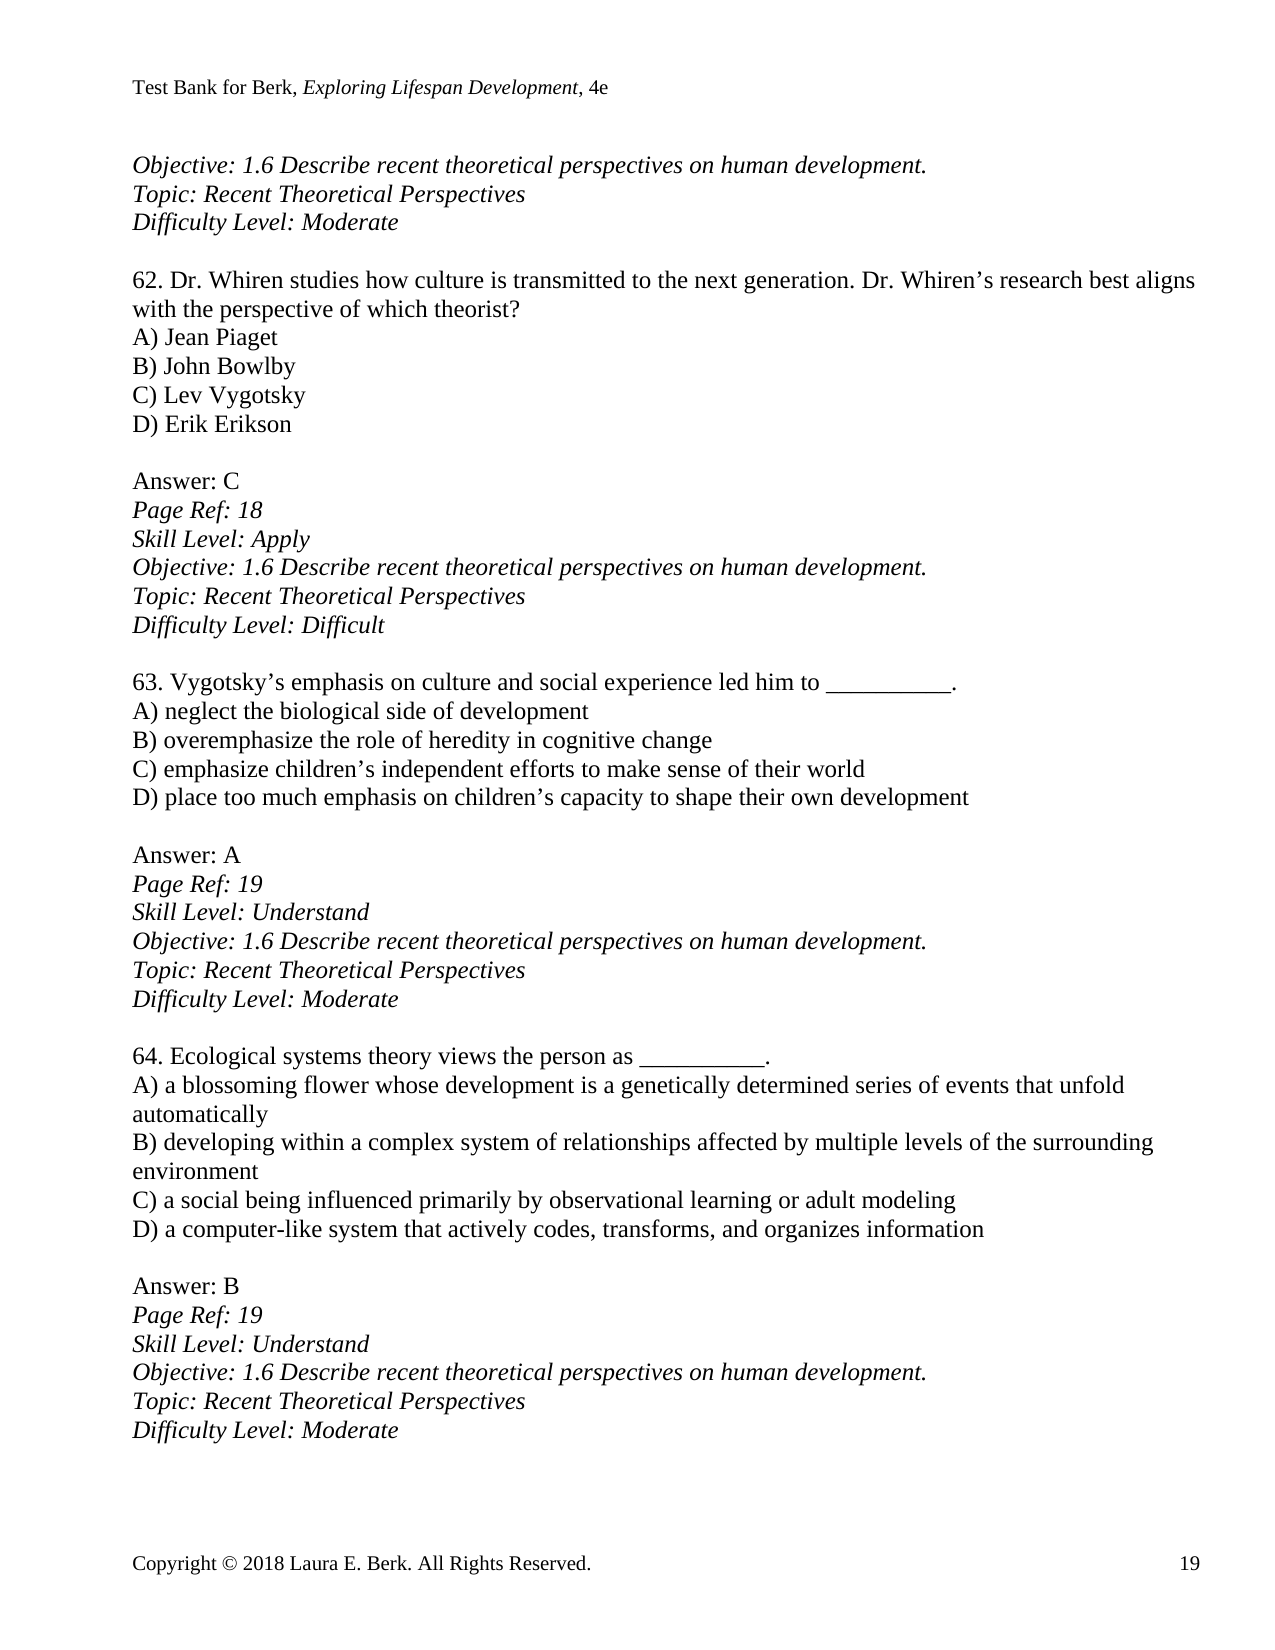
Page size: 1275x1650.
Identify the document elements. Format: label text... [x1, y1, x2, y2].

text D) a computer-like system that actively codes, transforms, and organizes information [132, 1214, 1200, 1242]
text Page Ref: 19 [132, 869, 1200, 897]
text Page Ref: 18 [132, 495, 1200, 524]
text Topic: Recent Theoretical Perspectives [132, 581, 1200, 610]
text 64. Ecological systems theory views the person as __________. [132, 1041, 1200, 1070]
text Difficulty Level: Moderate [132, 984, 1200, 1012]
text C) Lev Vygotsky [132, 380, 1200, 409]
text 63. Vygotsky’s emphasis on culture and social experience led him to __________. [132, 667, 1200, 696]
text Skill Level: Understand [132, 1329, 1200, 1357]
text A) a blossoming flower whose development is a genetically determined series of events that unfold automatically [132, 1070, 1200, 1127]
text Objective: 1.6 Describe recent theoretical perspectives on human development. [132, 926, 1200, 955]
text A) neglect the biological side of development [132, 696, 1200, 725]
text Answer: B [132, 1271, 1200, 1300]
text D) Erik Erikson [132, 409, 1200, 437]
text Topic: Recent Theoretical Perspectives [132, 955, 1200, 984]
text Objective: 1.6 Describe recent theoretical perspectives on human development. [132, 150, 1200, 179]
text A) Jean Piaget [132, 322, 1200, 351]
text C) emphasize children’s independent efforts to make sense of their world [132, 754, 1200, 782]
text 62. Dr. Whiren studies how culture is transmitted to the next generation. Dr. Whiren’s research best aligns with the perspective of which theorist? [132, 265, 1200, 322]
text Difficulty Level: Moderate [132, 207, 1200, 236]
text Objective: 1.6 Describe recent theoretical perspectives on human development. [132, 552, 1200, 581]
text Topic: Recent Theoretical Perspectives [132, 1386, 1200, 1415]
text Topic: Recent Theoretical Perspectives [132, 179, 1200, 207]
text D) place too much emphasis on children’s capacity to shape their own development [132, 782, 1200, 811]
text Skill Level: Understand [132, 897, 1200, 926]
text Difficulty Level: Difficult [132, 610, 1200, 639]
text Answer: A [132, 840, 1200, 869]
text Difficulty Level: Moderate [132, 1415, 1200, 1444]
text B) John Bowlby [132, 351, 1200, 380]
text B) overemphasize the role of heredity in cognitive change [132, 725, 1200, 754]
text C) a social being influenced primarily by observational learning or adult modeling [132, 1185, 1200, 1214]
text Page Ref: 19 [132, 1300, 1200, 1329]
text Answer: C [132, 466, 1200, 495]
text Objective: 1.6 Describe recent theoretical perspectives on human development. [132, 1357, 1200, 1386]
text Skill Level: Apply [132, 524, 1200, 552]
text B) developing within a complex system of relationships affected by multiple levels of the surrounding environment [132, 1127, 1200, 1185]
